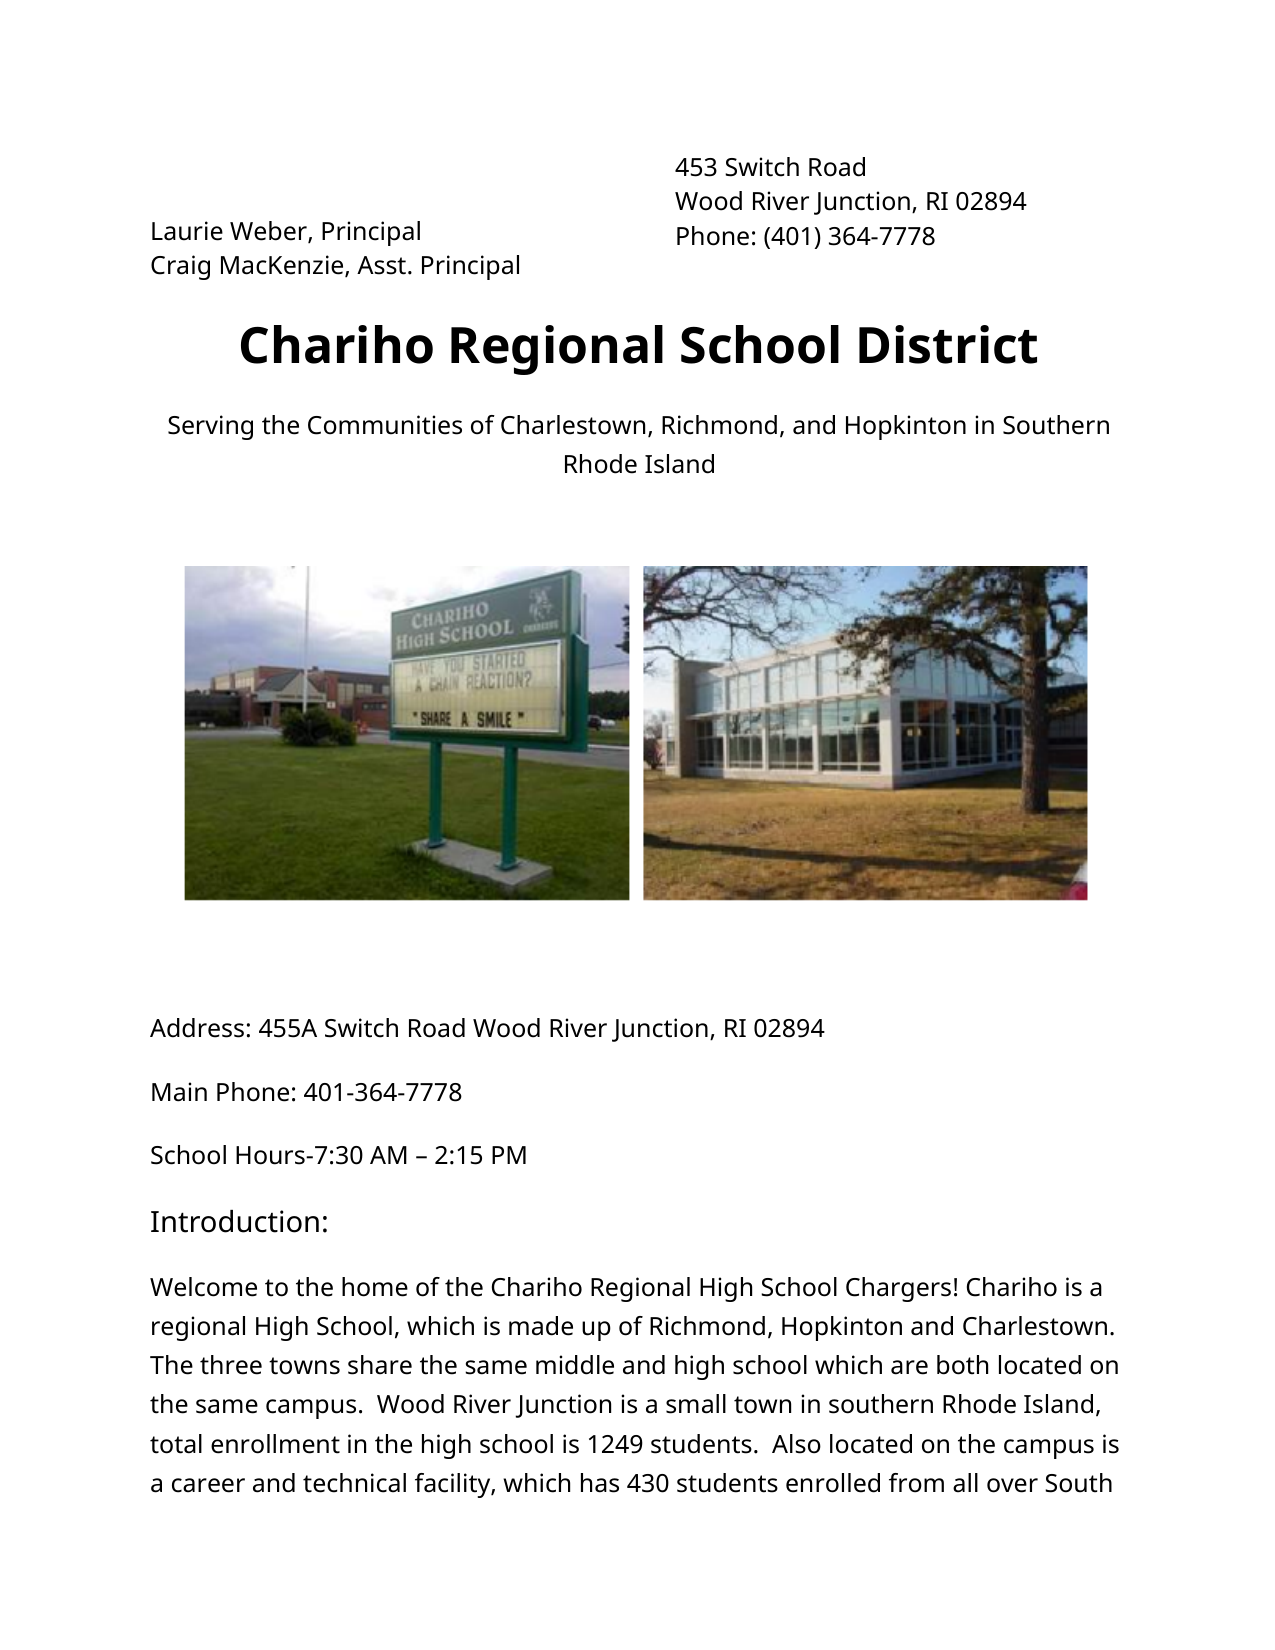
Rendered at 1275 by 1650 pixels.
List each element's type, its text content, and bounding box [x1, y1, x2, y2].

text Introduction: [150, 1201, 1125, 1241]
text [150, 1270, 1125, 1499]
table_header Chariho Regional School District Serving the Communities of Charlestown, Richmond, and Hopkinton in Southern Rhode Island [152, 311, 1126, 926]
text School Hours-7:30 AM – 2:15 PM [150, 1138, 1125, 1172]
text Main Phone: 401-364-7778 [150, 1074, 1125, 1108]
text Laurie Weber, Principal Craig MacKenzie, Asst. Principal 453 Switch Road Wood River Junction, RI 02894 Phone: (401) 364-7778 [675, 150, 1125, 252]
text Address: 455A Switch Road Wood River Junction, RI 02894 [150, 1011, 1125, 1045]
text Laurie Weber, Principal Craig MacKenzie, Asst. Principal 453 Switch Road Wood River Junction, RI 02894 Phone: (401) 364-7778 [150, 213, 600, 281]
picture [184, 566, 1094, 902]
